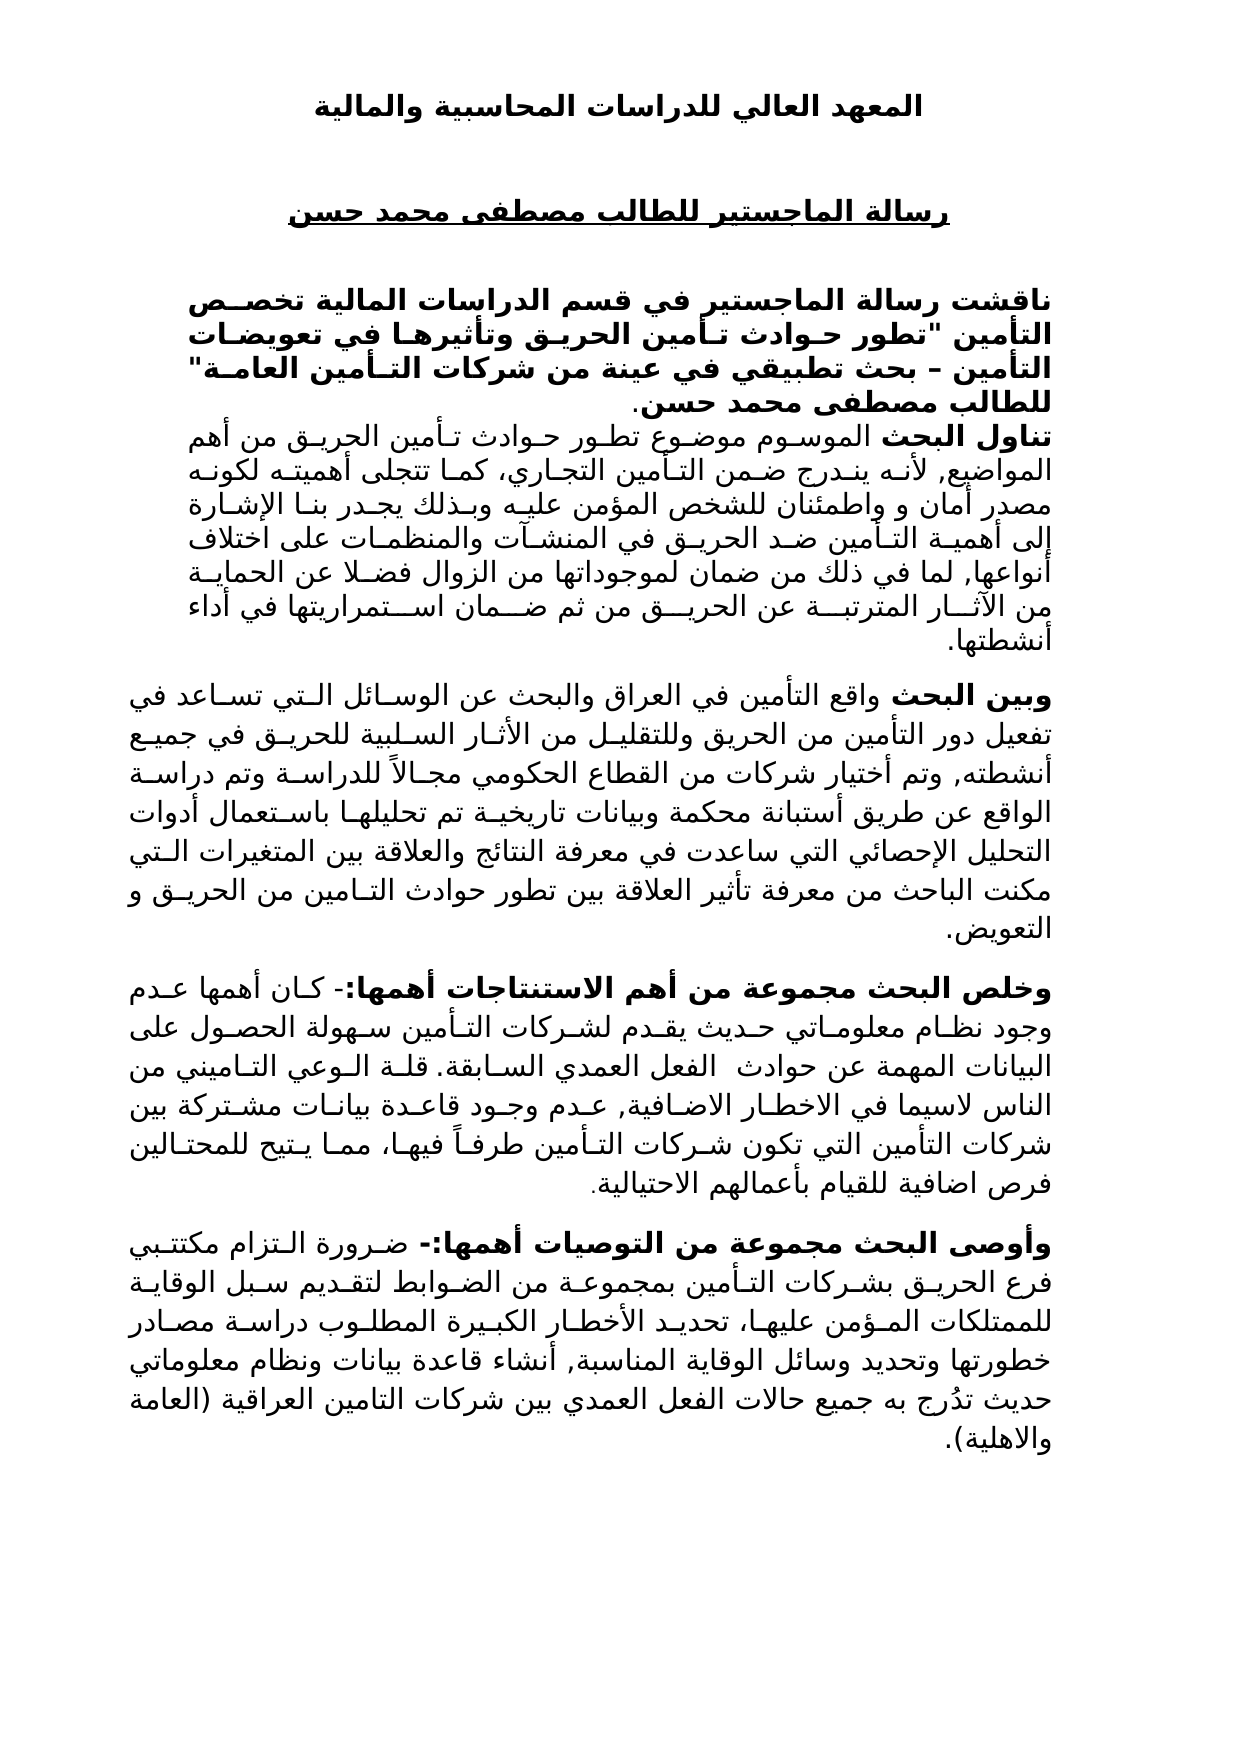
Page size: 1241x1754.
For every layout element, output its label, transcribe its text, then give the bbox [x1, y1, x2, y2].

text ناقشت رسالة الماجستير في قسم الدراسات المالية تخصص التأمين "تطور حوادث تأمين الحريق وتأثيرها في تعويضات التأمين – بحث تطبيقي في عينة من شركات التأمين العامة" للطالب مصطفى محمد حسن. [187, 284, 1053, 419]
text وأوصى البحث مجموعة من التوصيات أهمها:- ضرورة التزام مكتتبي فرع الحريق بشركات التأمين بمجموعة من الضوابط لتقديم سبل الوقاية للممتلكات المؤمن عليها، تحديد الأخطار الكبيرة المطلوب دراسة مصادر خطورتها وتحديد وسائل الوقاية المناسبة, أنشاء قاعدة بيانات ونظام معلوماتي حديث تدُرج به جميع حالات الفعل العمدي بين شركات التامين العراقية (العامة والاهلية). [128, 1226, 1053, 1455]
text وخلص البحث مجموعة من أهم الاستنتاجات أهمها:- كان أهمها عدم وجود نظام معلوماتي حديث يقدم لشركات التأمين سهولة الحصول على البيانات المهمة عن حوادث الفعل العمدي السابقة. قلة الوعي التاميني من الناس لاسيما في الاخطار الاضافية, عدم وجود قاعدة بيانات مشتركة بين شركات التأمين التي تكون شركات التأمين طرفاً فيها، مما يتيح للمحتالين فرص اضافية للقيام بأعمالهم الاحتيالية. [128, 972, 1053, 1200]
text رسالة الماجستير للطالب مصطفى محمد حسن [187, 194, 1049, 228]
text المعهد العالي للدراسات المحاسبية والمالية [187, 89, 1049, 123]
text وبين البحث واقع التأمين في العراق والبحث عن الوسائل التي تساعد في تفعيل دور التأمين من الحريق وللتقليل من الأثار السلبية للحريق في جميع أنشطته, وتم أختيار شركات من القطاع الحكومي مجالاً للدراسة وتم دراسة الواقع عن طريق أستبانة محكمة وبيانات تاريخية تم تحليلها باستعمال أدوات التحليل الإحصائي التي ساعدت في معرفة النتائج والعلاقة بين المتغيرات التي مكنت الباحث من معرفة تأثير العلاقة بين تطور حوادث التامين من الحريق و التعويض. [128, 678, 1053, 946]
text تناول البحث الموسوم موضوع تطور حوادث تأمين الحريق من أهم المواضيع, لأنه يندرج ضمن التأمين التجاري، كما تتجلى أهميته لكونه مصدر أمان و واطمئنان للشخص المؤمن عليه وبذلك يجدر بنا الإشارة إلى أهمية التأمين ضد الحريق في المنشآت والمنظمات على اختلاف أنواعها, لما في ذلك من ضمان لموجوداتها من الزوال فضلا عن الحماية من الآثار المترتبة عن الحريق من ثم ضمان استمراريتها في أداء أنشطتها. [187, 419, 1053, 657]
